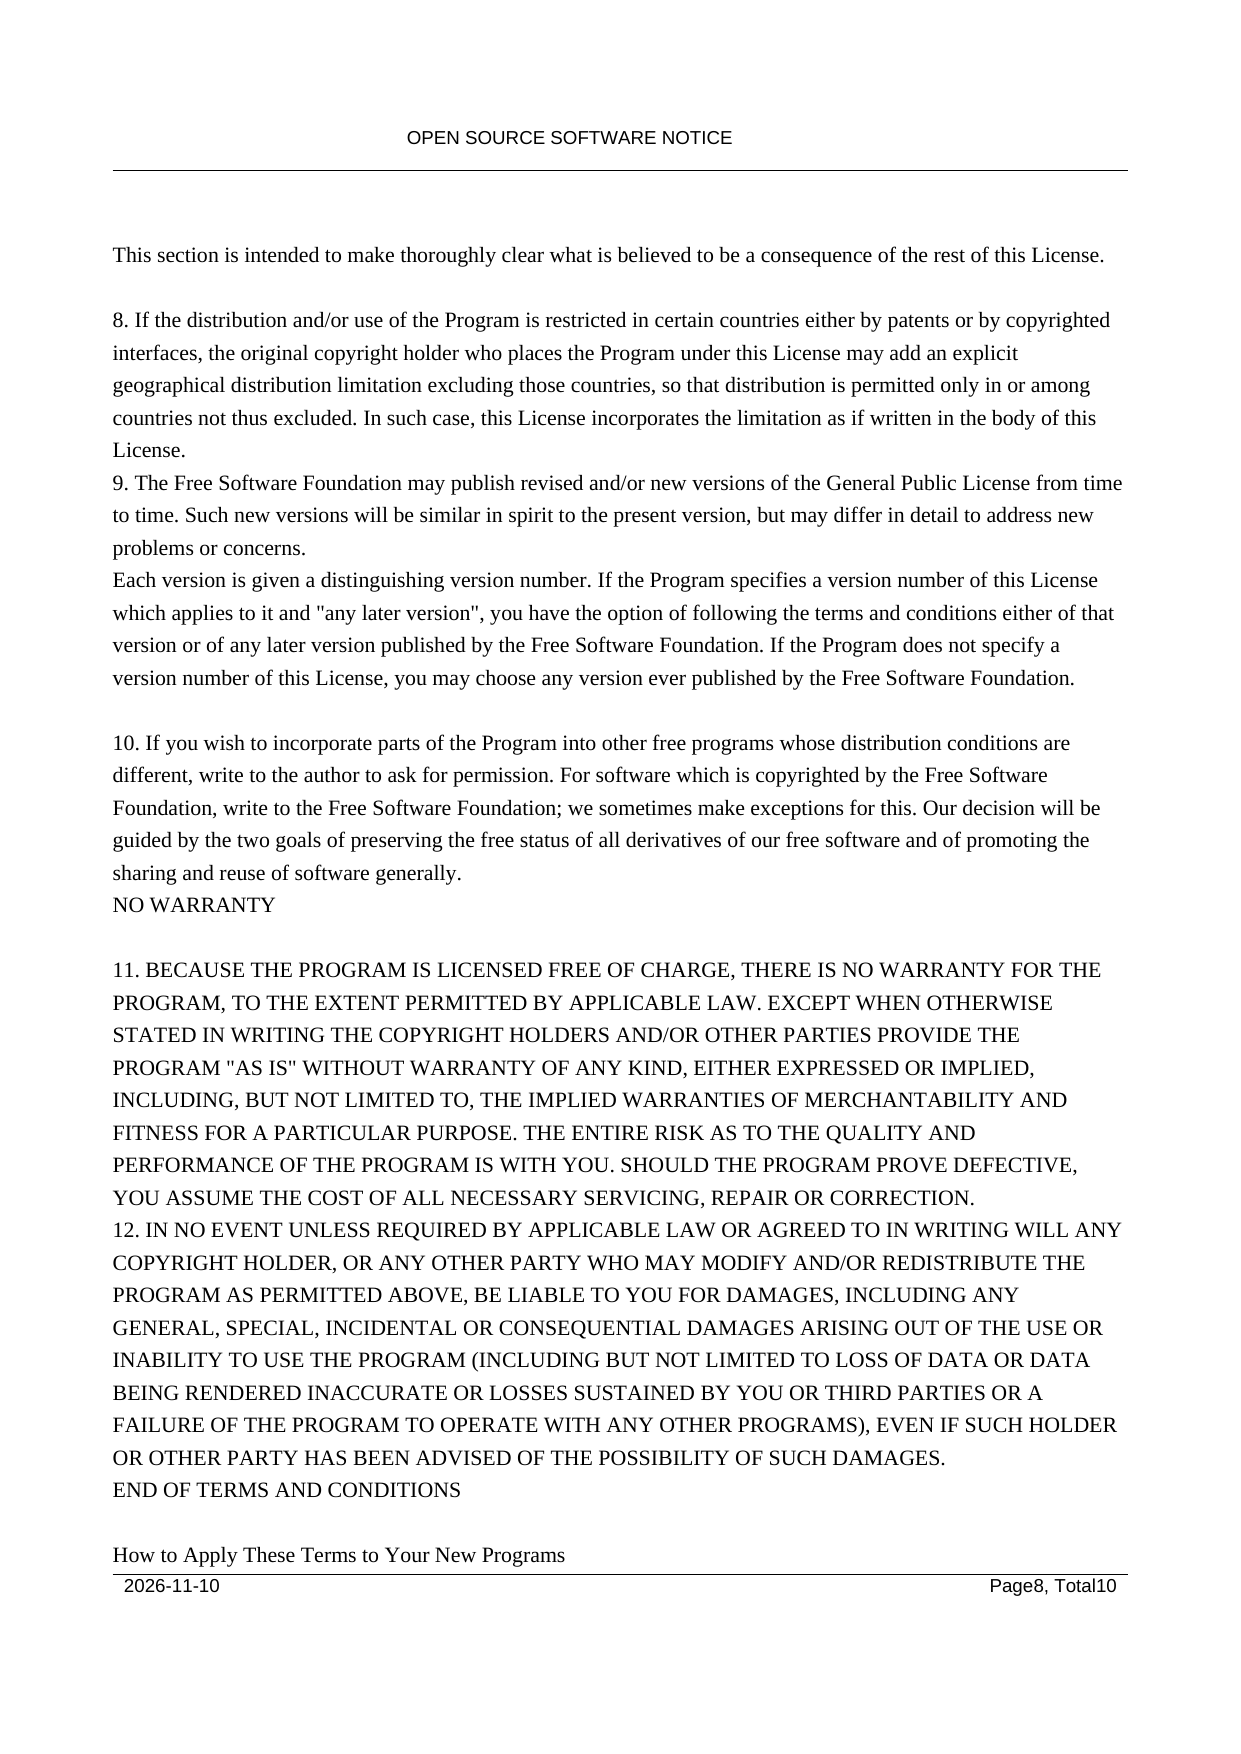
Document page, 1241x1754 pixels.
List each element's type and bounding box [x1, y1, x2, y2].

text [112, 206, 1128, 1571]
